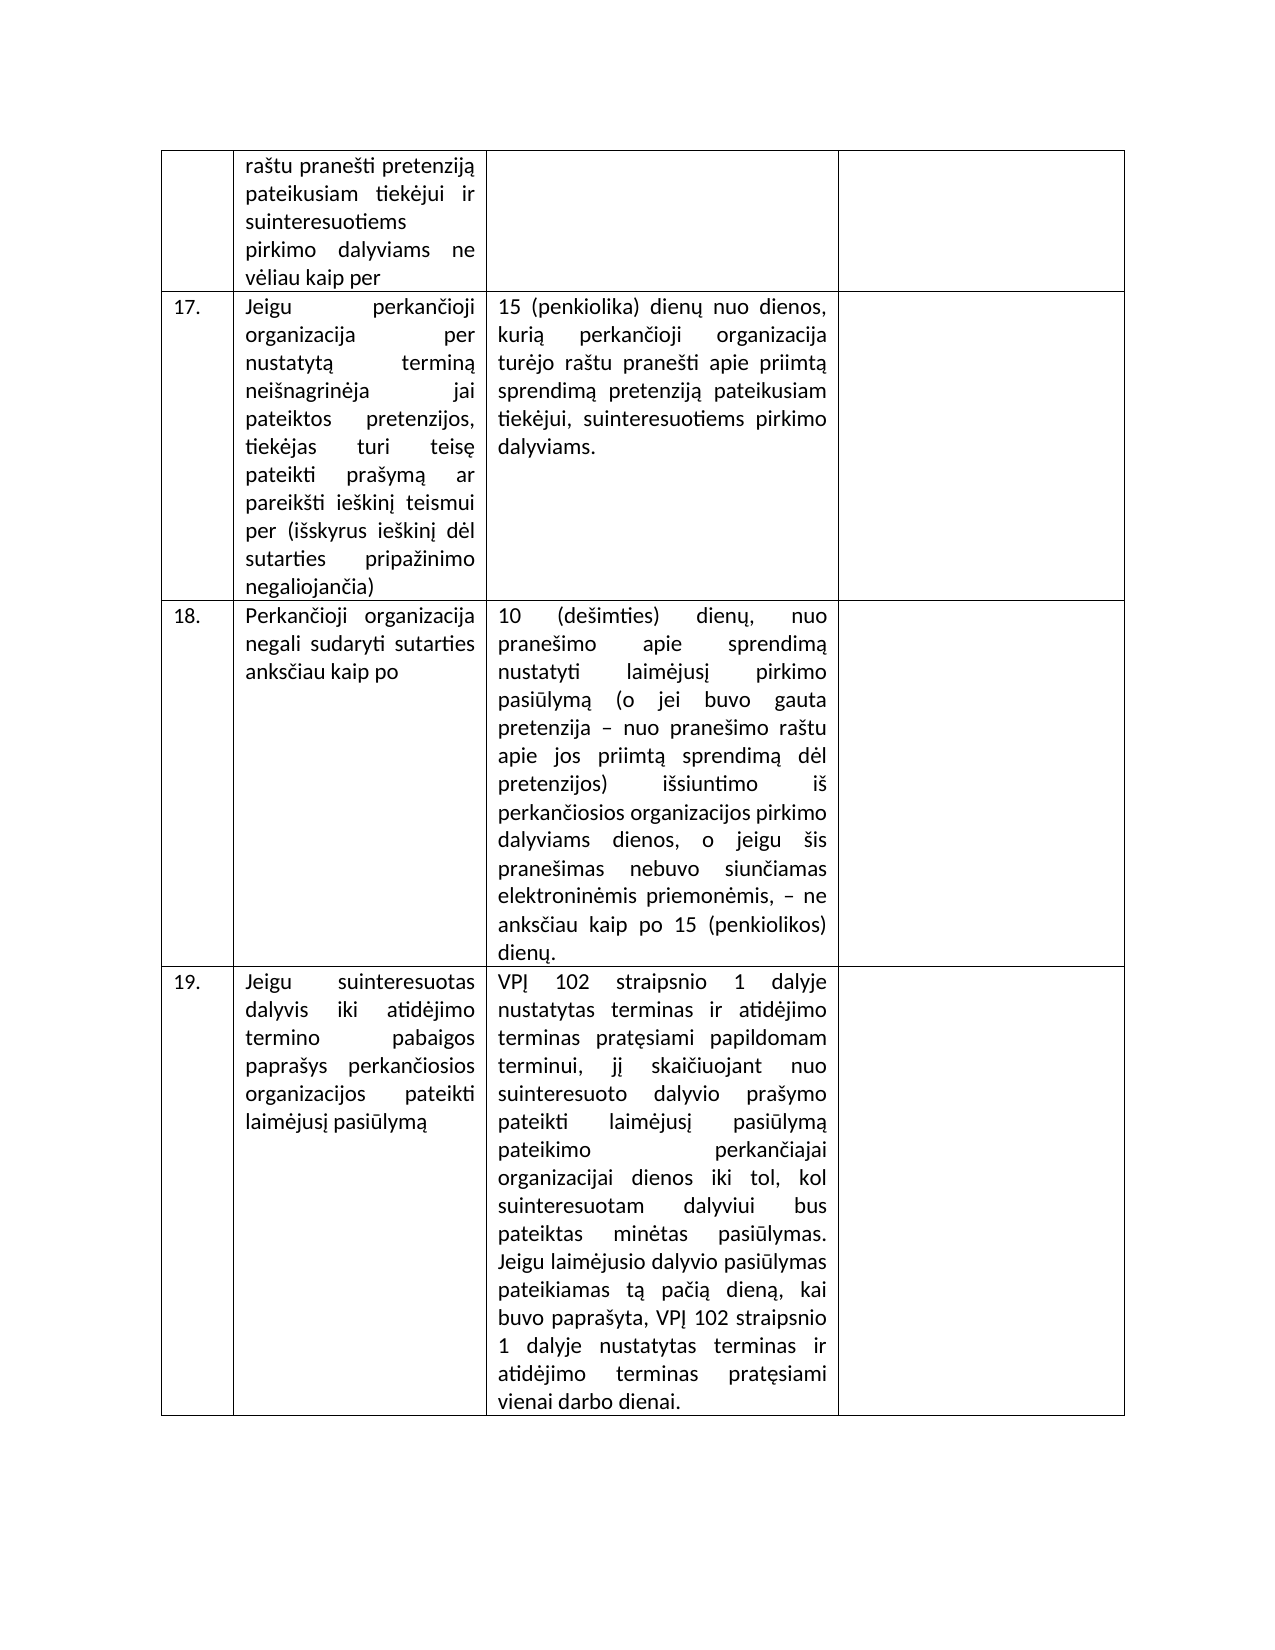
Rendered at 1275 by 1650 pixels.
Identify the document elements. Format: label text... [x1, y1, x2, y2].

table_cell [234, 151, 486, 291]
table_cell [487, 151, 838, 291]
table_cell Jeigu suinteresuotas dalyvis iki atidėjimo termino pabaigos paprašys perkančiosios organizacijos pateikti laimėjusį pasiūlymą [234, 967, 486, 1415]
table_cell [839, 601, 1124, 966]
table_cell [162, 601, 233, 966]
table_cell [162, 292, 233, 600]
table_cell [162, 967, 233, 1415]
table_cell [162, 151, 233, 291]
table_cell Jeigu perkančioji organizacija per nustatytą terminą neišnagrinėja jai pateiktos pretenzijos, tiekėjas turi teisę pateikti prašymą ar pareikšti ieškinį teismui per (išskyrus ieškinį dėl sutarties pripažinimo negaliojančia) [234, 292, 486, 600]
table_cell [839, 967, 1124, 1415]
table_cell Perkančioji organizacija negali sudaryti sutarties anksčiau kaip po [234, 601, 486, 966]
table_cell [839, 292, 1124, 600]
table_cell VPĮ 102 straipsnio 1 dalyje nustatytas terminas ir atidėjimo terminas pratęsiami papildomam terminui, jį skaičiuojant nuo suinteresuoto dalyvio prašymo pateikti laimėjusį pasiūlymą pateikimo perkančiajai organizacijai dienos iki tol, kol suinteresuotam dalyviui bus pateiktas minėtas pasiūlymas. Jeigu laimėjusio dalyvio pasiūlymas pateikiamas tą pačią dieną, kai buvo paprašyta, VPĮ 102 straipsnio 1 dalyje nustatytas terminas ir atidėjimo terminas pratęsiami vienai darbo dienai. [487, 967, 838, 1415]
table_cell 10 (dešimties) dienų, nuo pranešimo apie sprendimą nustatyti laimėjusį pirkimo pasiūlymą (o jei buvo gauta pretenzija – nuo pranešimo raštu apie jos priimtą sprendimą dėl pretenzijos) išsiuntimo iš perkančiosios organizacijos pirkimo dalyviams dienos, o jeigu šis pranešimas nebuvo siunčiamas elektroninėmis priemonėmis, – ne anksčiau kaip po 15 (penkiolikos) dienų. [487, 601, 838, 966]
table_cell [839, 151, 1124, 291]
table_cell 15 (penkiolika) dienų nuo dienos, kurią perkančioji organizacija turėjo raštu pranešti apie priimtą sprendimą pretenziją pateikusiam tiekėjui, suinteresuotiems pirkimo dalyviams. [487, 292, 838, 600]
